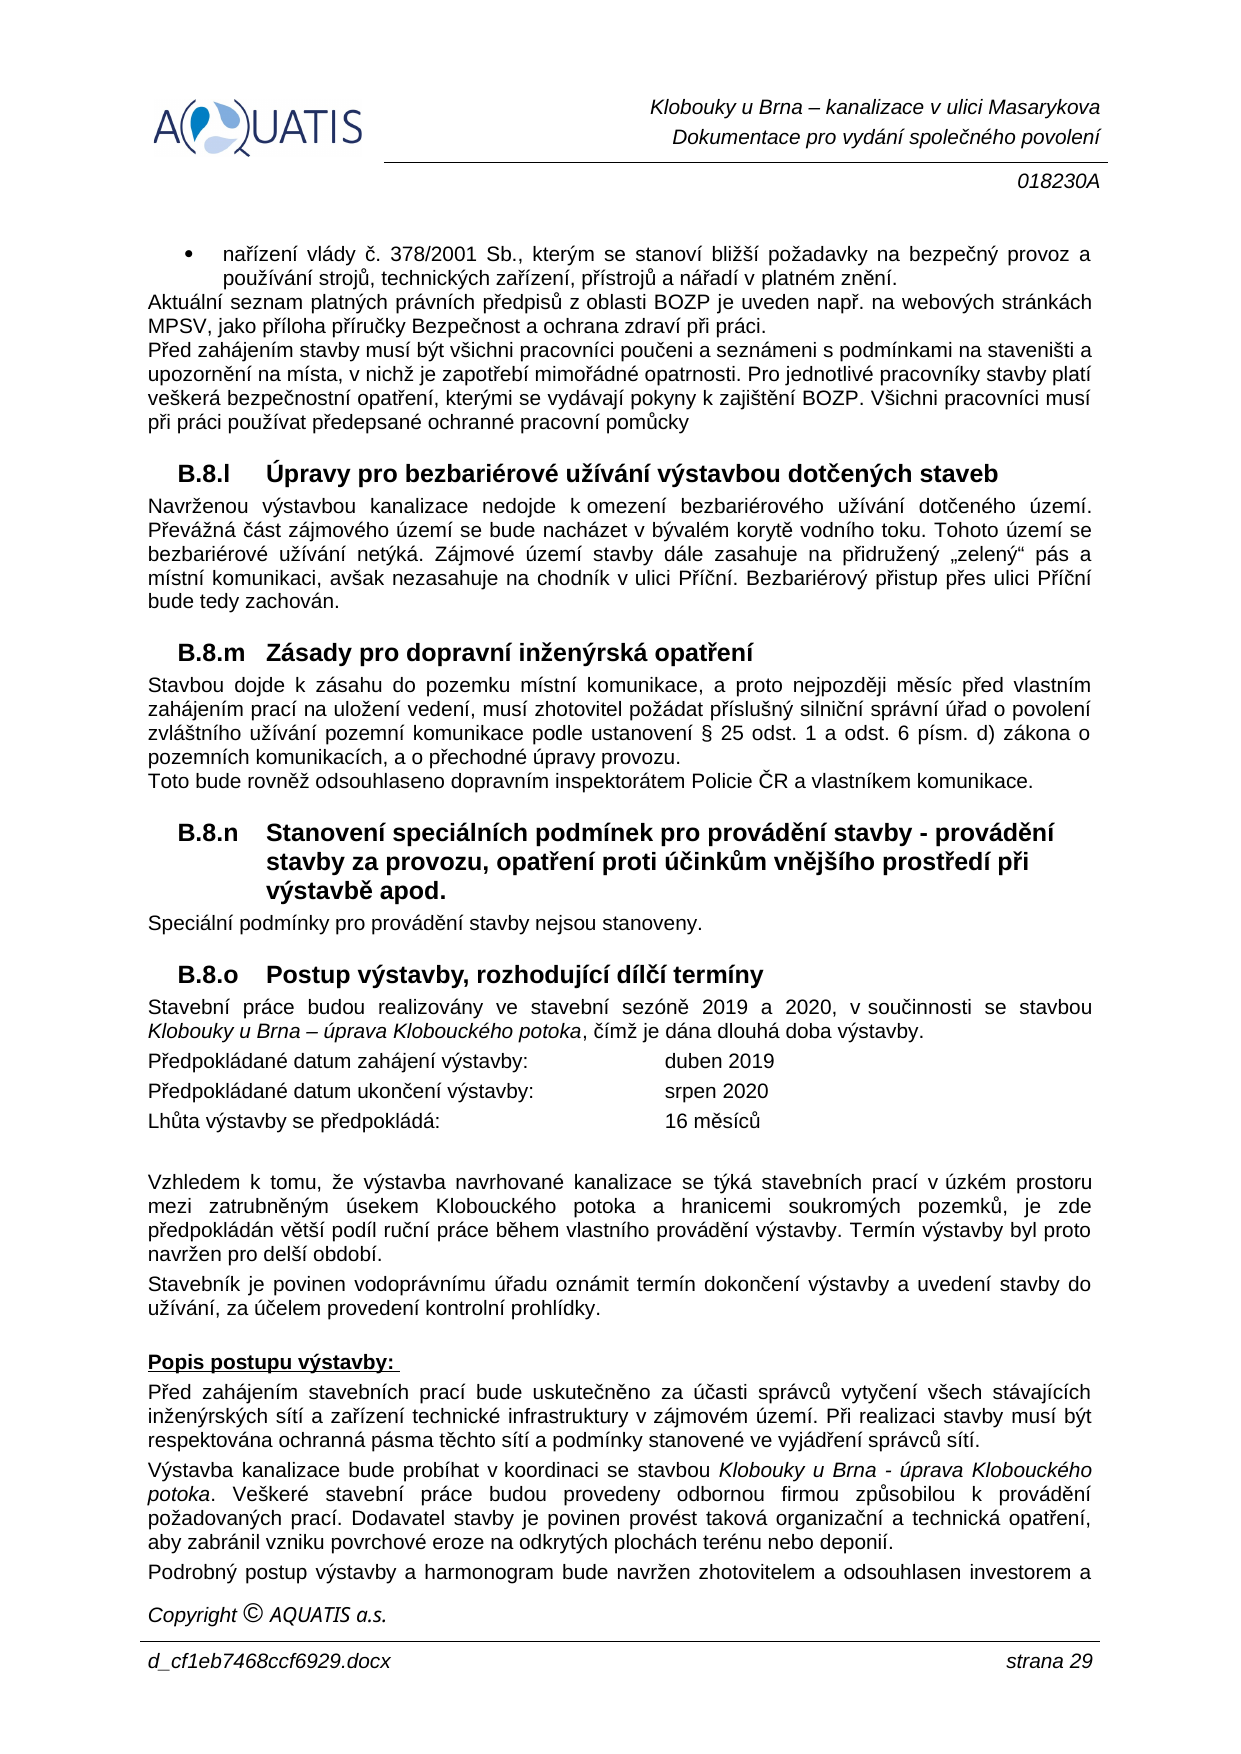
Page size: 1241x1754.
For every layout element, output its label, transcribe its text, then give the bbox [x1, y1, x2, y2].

text Aktuální seznam platných právních předpisů z oblasti BOZP je uveden např. na webových stránkách MPSV, jako příloha příručky Bezpečnost a ochrana zdraví při práci. [148, 290, 1092, 338]
subtitle Zásady pro dopravní inženýrská opatření [177, 638, 1092, 667]
subtitle Úpravy pro bezbariérové užívání výstavbou dotčených staveb [177, 458, 1092, 487]
text Předpokládané datum zahájení výstavby: duben 2019 [148, 1049, 1092, 1073]
text Předpokládané datum ukončení výstavby: srpen 2020 [148, 1079, 1092, 1103]
picture [153, 99, 362, 157]
text Stavbou dojde k zásahu do pozemku místní komunikace, a proto nejpozději měsíc před vlastním zahájením prací na uložení vedení, musí zhotovitel požádat příslušný silniční správní úřad o povolení zvláštního užívání pozemní komunikace podle ustanovení § 25 odst. 1 a odst. 6 písm. d) zákona o pozemních komunikacích, a o přechodné úpravy provozu. [148, 673, 1092, 769]
text Výstavba kanalizace bude probíhat v koordinaci se stavbou Klobouky u Brna - úprava Klobouckého potoka. Veškeré stavební práce budou provedeny odbornou firmou způsobilou k provádění požadovaných prací. Dodavatel stavby je povinen provést taková organizační a technická opatření, aby zabránil vzniku povrchové eroze na odkrytých plochách terénu nebo deponií. [148, 1458, 1092, 1554]
list nařízení vlády č. 378/2001 Sb., kterým se stanoví bližší požadavky na bezpečný provoz a používání strojů, technických zařízení, přístrojů a nářadí v platném znění. [185, 242, 1092, 290]
text Popis postupu výstavby: [148, 1350, 1092, 1374]
text Toto bude rovněž odsouhlaseno dopravním inspektorátem Policie ČR a vlastníkem komunikace. [148, 769, 1092, 793]
subtitle Postup výstavby, rozhodující dílčí termíny [177, 959, 1092, 988]
text Stavebník je povinen vodoprávnímu úřadu oznámit termín dokončení výstavby a uvedení stavby do užívání, za účelem provedení kontrolní prohlídky. [148, 1272, 1092, 1319]
text Vzhledem k tomu, že výstavba navrhované kanalizace se týká stavebních prací v úzkém prostoru mezi zatrubněným úsekem Klobouckého potoka a hranicemi soukromých pozemků, je zde předpokládán větší podíl ruční práce během vlastního provádění výstavby. Termín výstavby byl proto navržen pro delší období. [148, 1169, 1092, 1265]
text Speciální podmínky pro provádění stavby nejsou stanoveny. [148, 911, 1092, 934]
text Stavební práce budou realizovány ve stavební sezóně 2019 a 2020, v součinnosti se stavbou Klobouky u Brna – úprava Klobouckého potoka, čímž je dána dlouhá doba výstavby. [148, 994, 1092, 1042]
text Před zahájením stavby musí být všichni pracovníci poučeni a seznámeni s podmínkami na staveništi a upozornění na místa, v nichž je zapotřebí mimořádné opatrnosti. Pro jednotlivé pracovníky stavby platí veškerá bezpečnostní opatření, kterými se vydávají pokyny k zajištění BOZP. Všichni pracovníci musí při práci používat předepsané ochranné pracovní pomůcky [148, 338, 1092, 433]
text Podrobný postup výstavby a harmonogram bude navržen zhotovitelem a odsouhlasen investorem a autorským dozorem. [148, 1560, 1092, 1584]
text Navrženou výstavbou kanalizace nedojde k omezení bezbariérového užívání dotčeného území. Převážná část zájmového území se bude nacházet v bývalém korytě vodního toku. Tohoto území se bezbariérové užívání netýká. Zájmové území stavby dále zasahuje na přidružený „zelený“ pás a místní komunikaci, avšak nezasahuje na chodník v ulici Příční. Bezbariérový přistup přes ulici Příční bude tedy zachován. [148, 493, 1092, 613]
text Lhůta výstavby se předpokládá: 16 měsíců [148, 1109, 1092, 1133]
subtitle Stanovení speciálních podmínek pro provádění stavby - provádění stavby za provozu, opatření proti účinkům vnějšího prostředí při výstavbě apod. [177, 818, 1092, 904]
text Před zahájením stavebních prací bude uskutečněno za účasti správců vytyčení všech stávajících inženýrských sítí a zařízení technické infrastruktury v zájmovém území. Při realizaci stavby musí být respektována ochranná pásma těchto sítí a podmínky stanovené ve vyjádření správců sítí. [148, 1380, 1092, 1452]
